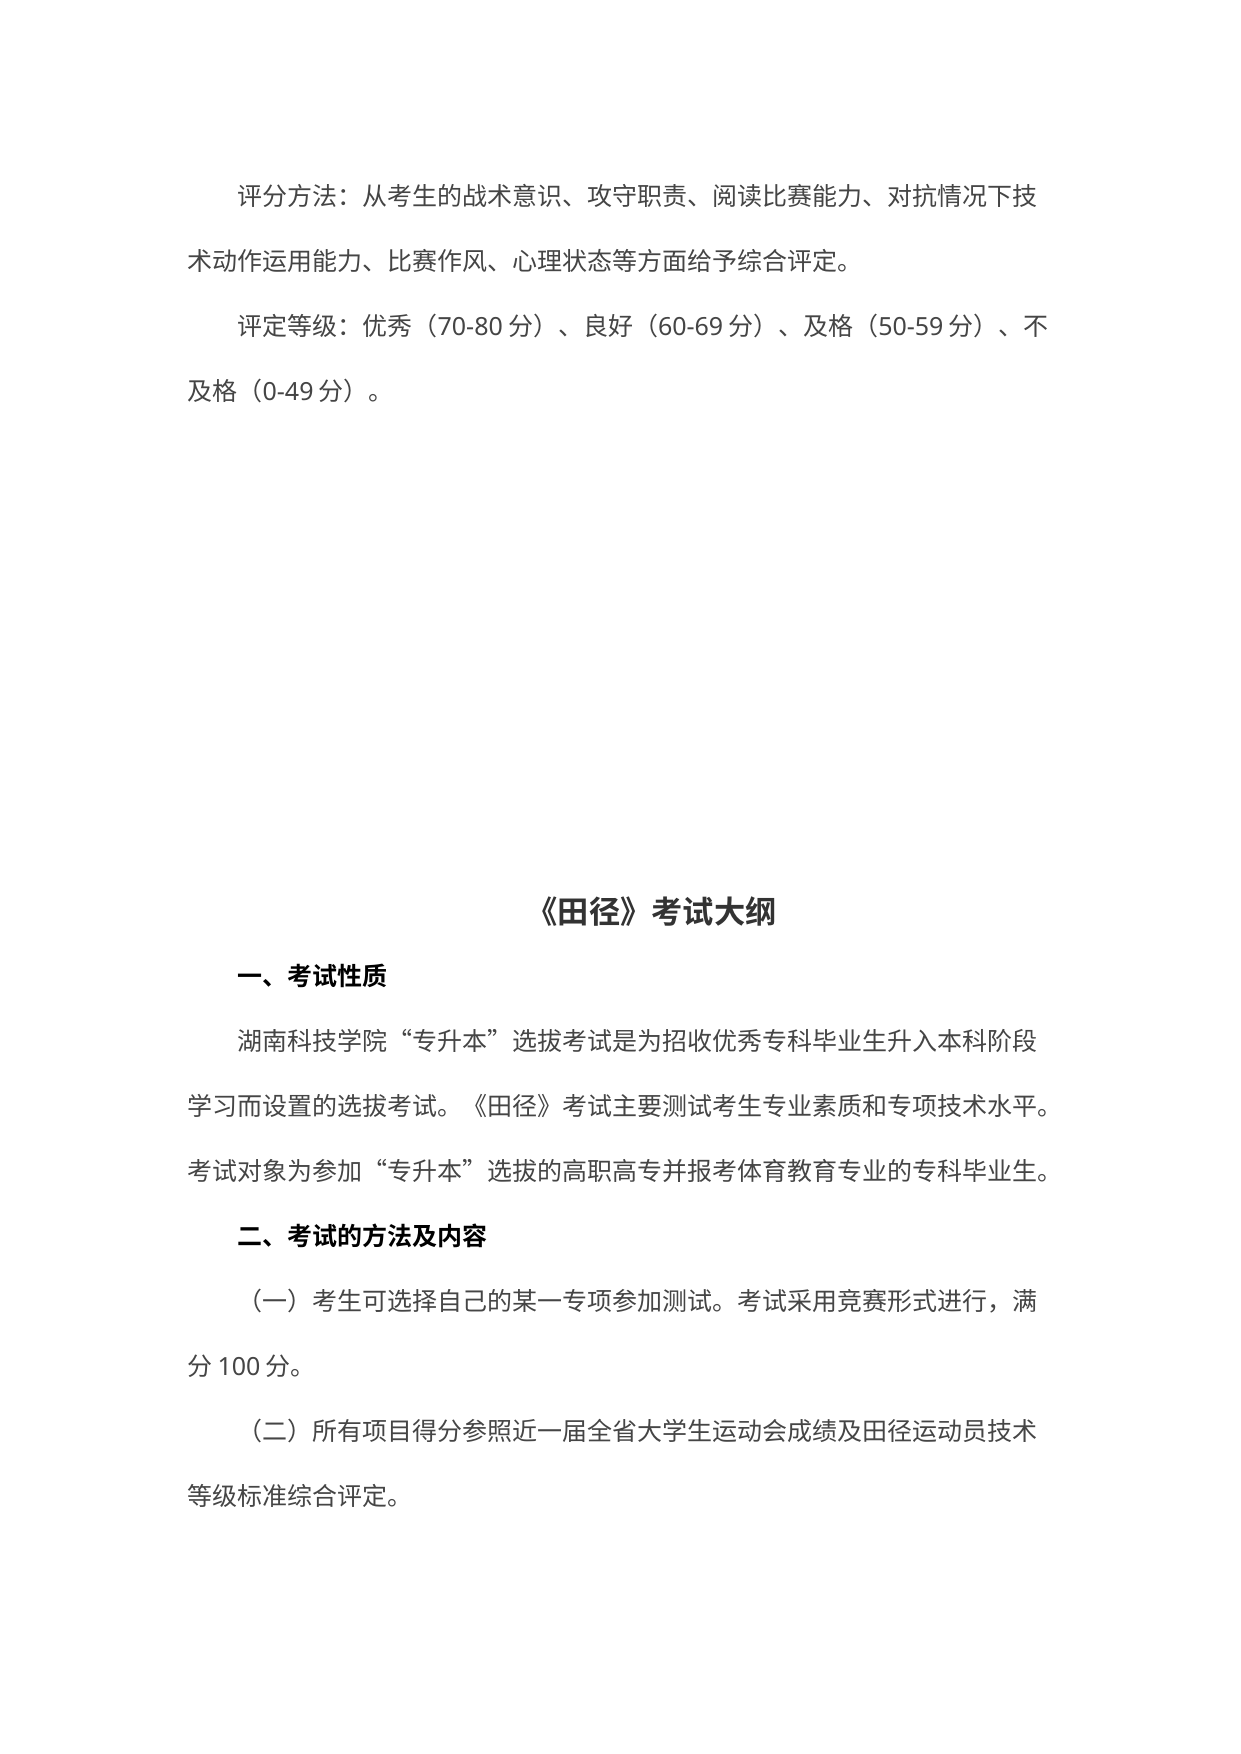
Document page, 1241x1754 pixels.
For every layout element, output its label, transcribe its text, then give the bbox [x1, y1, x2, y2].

text （二）所有项目得分参照近一届全省大学生运动会成绩及田径运动员技术等级标准综合评定。 [187, 1397, 1053, 1527]
text 评分方法：从考生的战术意识、攻守职责、阅读比赛能力、对抗情况下技术动作运用能力、比赛作风、心理状态等方面给予综合评定。 [187, 162, 1053, 292]
text 二、考试的方法及内容 [187, 1202, 1053, 1267]
text 评定等级：优秀（70-80分）、良好（60-69分）、及格（50-59分）、不及格（0-49分）。 [187, 292, 1053, 422]
text 湖南科技学院“专升本”选拔考试是为招收优秀专科毕业生升入本科阶段学习而设置的选拔考试。《田径》考试主要测试考生专业素质和专项技术水平。考试对象为参加“专升本”选拔的高职高专并报考体育教育专业的专科毕业生。 [187, 1007, 1053, 1202]
text （一）考生可选择自己的某一专项参加测试。考试采用竞赛形式进行，满分100分。 [187, 1267, 1053, 1397]
text 一、考试性质 [187, 942, 1053, 1007]
text 《田径》考试大纲 [187, 877, 1053, 942]
